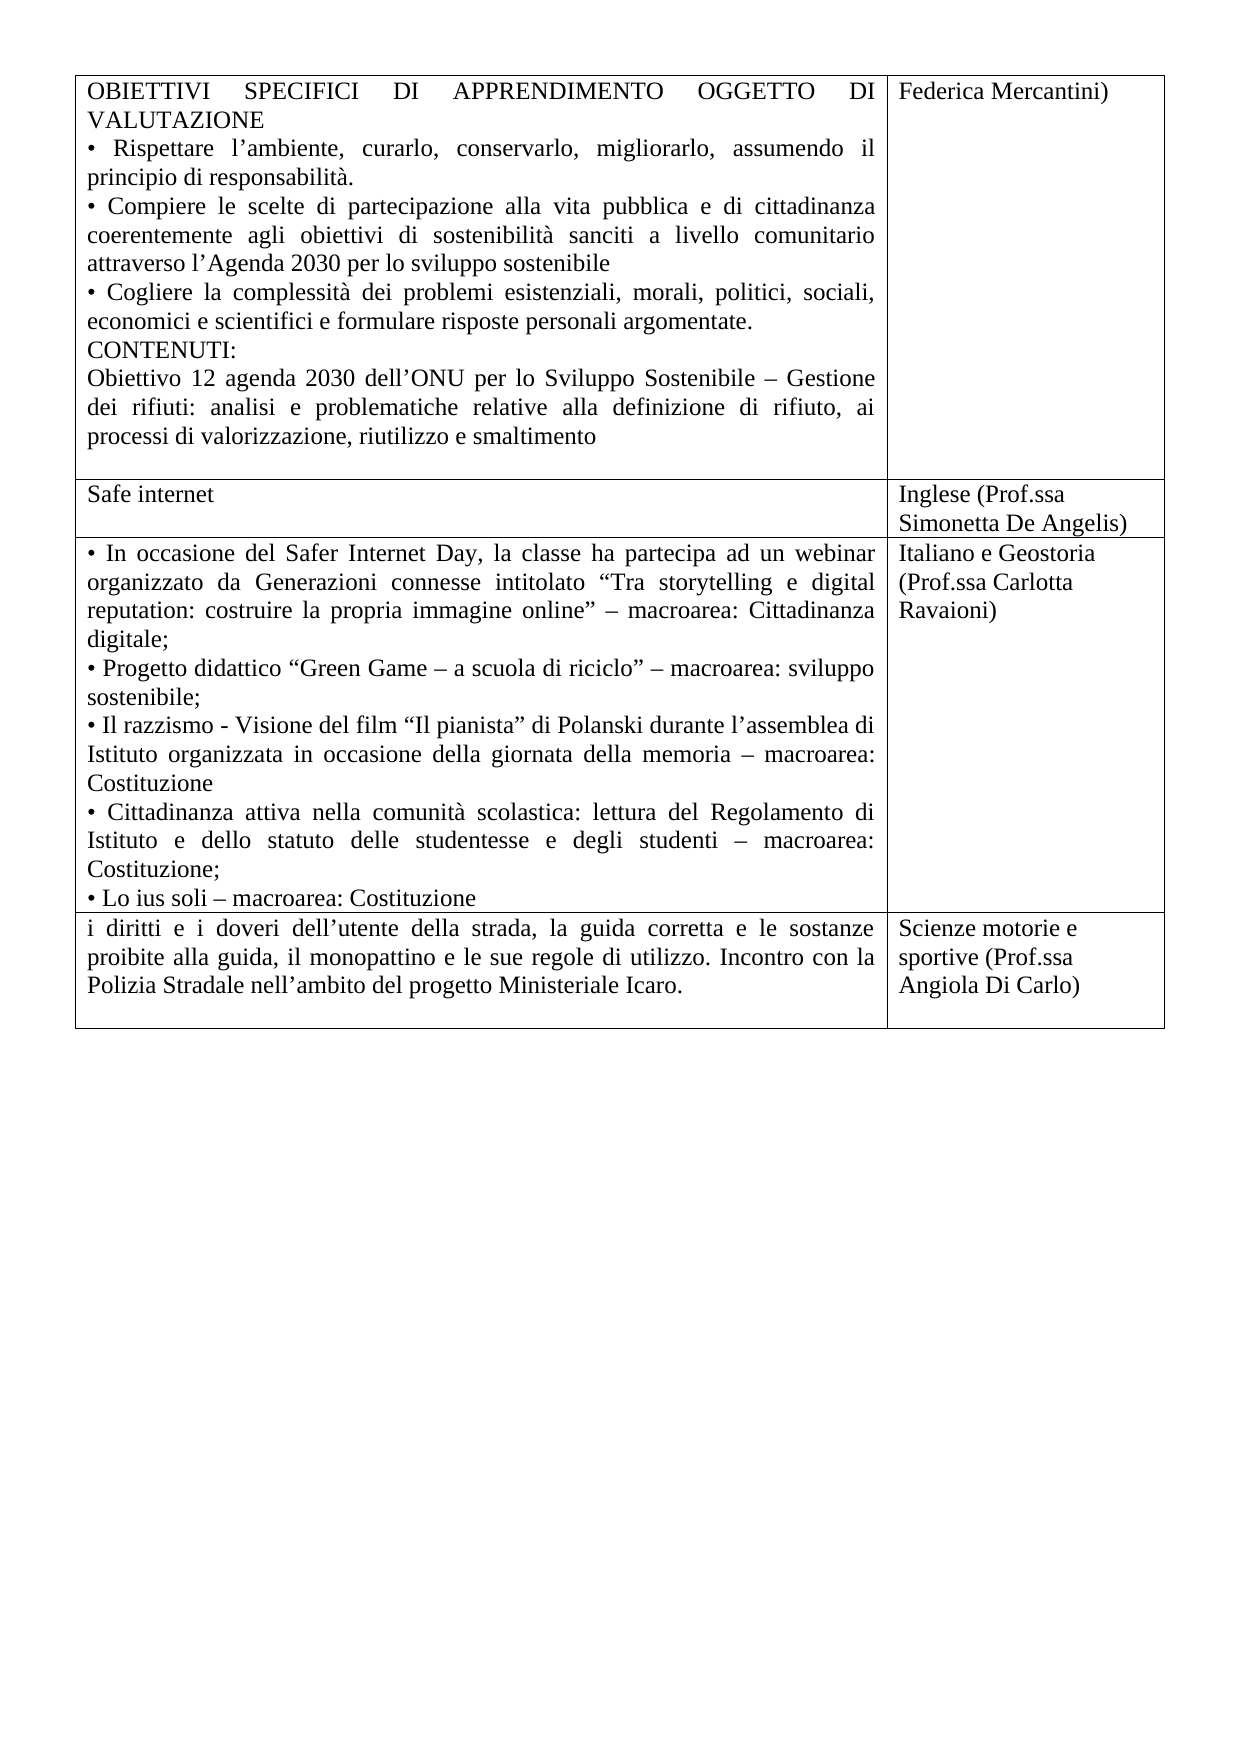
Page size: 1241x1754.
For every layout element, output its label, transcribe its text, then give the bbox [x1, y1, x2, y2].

table_cell Safe internet [76, 480, 887, 537]
table_cell Italiano e Geostoria (Prof.ssa Carlotta Ravaioni) [888, 538, 1164, 912]
table_cell Scienze motorie e sportive (Prof.ssa Angiola Di Carlo) [888, 913, 1164, 1028]
table_cell • In occasione del Safer Internet Day, la classe ha partecipa ad un webinar organizzato da Generazioni connesse intitolato “Tra storytelling e digital reputation: costruire la propria immagine online” – macroarea: Cittadinanza digitale; • Progetto didattico “Green Game – a scuola di riciclo” – macroarea: sviluppo sostenibile; • Il razzismo - Visione del film “Il pianista” di Polanski durante l’assemblea di Istituto organizzata in occasione della giornata della memoria – macroarea: Costituzione • Cittadinanza attiva nella comunità scolastica: lettura del Regolamento di Istituto e dello statuto delle studentesse e degli studenti – macroarea: Costituzione; • Lo ius soli – macroarea: Costituzione [76, 538, 887, 912]
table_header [76, 76, 887, 478]
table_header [888, 76, 1164, 478]
table_cell Inglese (Prof.ssa Simonetta De Angelis) [888, 480, 1164, 537]
table_cell i diritti e i doveri dell’utente della strada, la guida corretta e le sostanze proibite alla guida, il monopattino e le sue regole di utilizzo. Incontro con la Polizia Stradale nell’ambito del progetto Ministeriale Icaro. [76, 913, 887, 1028]
